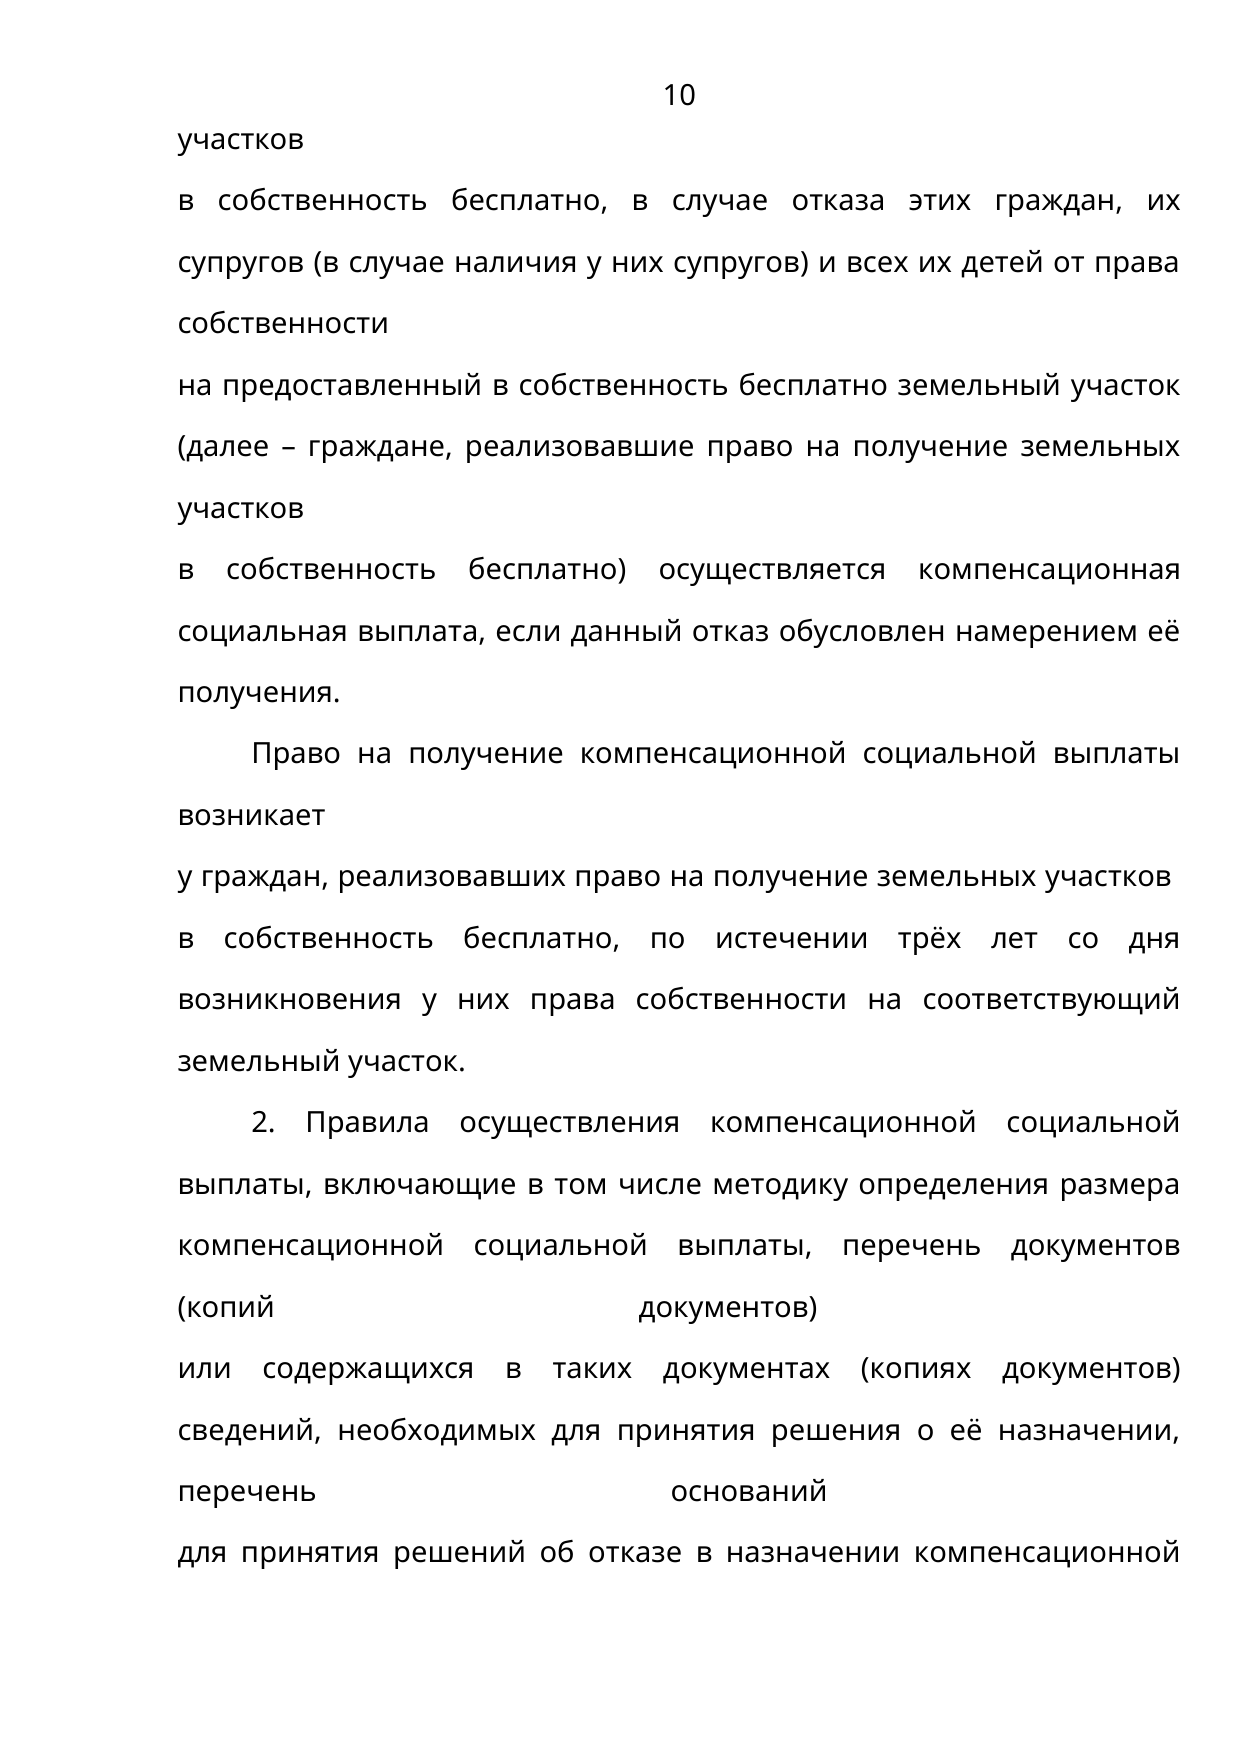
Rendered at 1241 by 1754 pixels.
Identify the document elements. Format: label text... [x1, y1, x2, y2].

text Право на получение компенсационной социальной выплаты возникает у граждан, реализовавших право на получение земельных участков в собственность бесплатно, по истечении трёх лет со дня возникновения у них права собственности на соответствующий земельный участок. [177, 733, 1181, 1080]
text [177, 1101, 1181, 1571]
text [177, 118, 1181, 711]
